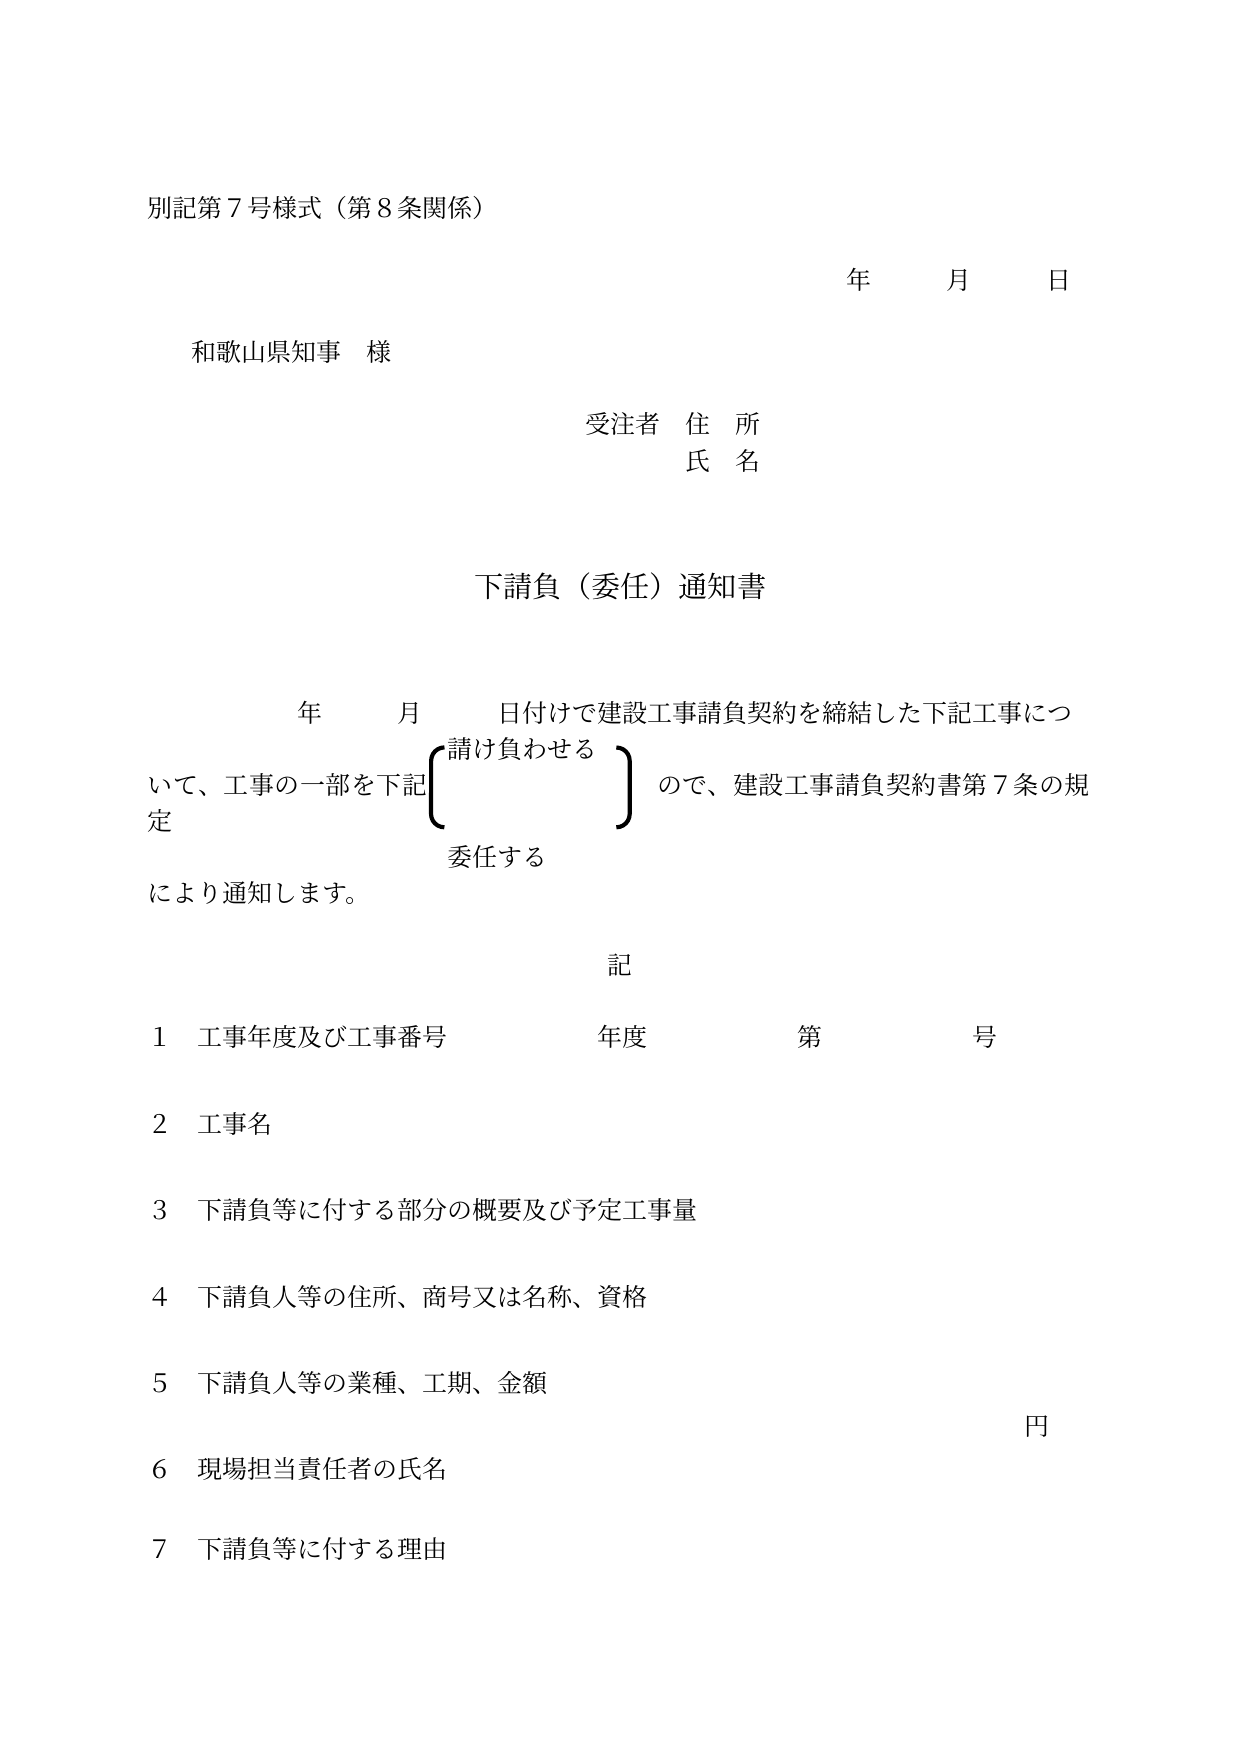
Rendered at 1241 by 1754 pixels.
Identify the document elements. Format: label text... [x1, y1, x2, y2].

text 下請負（委任）通知書 [148, 549, 1092, 621]
text により通知します。 [148, 874, 1092, 910]
text 記 [148, 946, 1092, 982]
text ４ 下請負人等の住所、商号又は名称、資格 [148, 1277, 1092, 1313]
text ６ 現場担当責任者の氏名 [148, 1450, 1092, 1486]
text 別記第７号様式（第８条関係） [148, 189, 1092, 225]
text 氏 名 [585, 441, 1092, 477]
text 請け負わせる [148, 729, 1092, 766]
text いて、工事の一部を下記 ので、建設工事請負契約書第７条の規定 [148, 766, 1092, 838]
text 和歌山県知事 様 [191, 333, 1092, 369]
text ２ 工事名 [148, 1104, 1092, 1140]
text 受注者 住 所 [585, 405, 1092, 441]
text 年 月 日付けで建設工事請負契約を締結した下記工事につ [148, 693, 1092, 729]
text ５ 下請負人等の業種、工期、金額 [148, 1364, 1092, 1400]
text ３ 下請負等に付する部分の概要及び予定工事量 [148, 1191, 1092, 1227]
text 委任する [148, 838, 1092, 874]
text １ 工事年度及び工事番号 年度 第 号 [148, 1018, 1092, 1054]
text 年 月 日 [148, 261, 1071, 297]
text ７ 下請負等に付する理由 [148, 1529, 1092, 1565]
text 円 [148, 1407, 1049, 1443]
